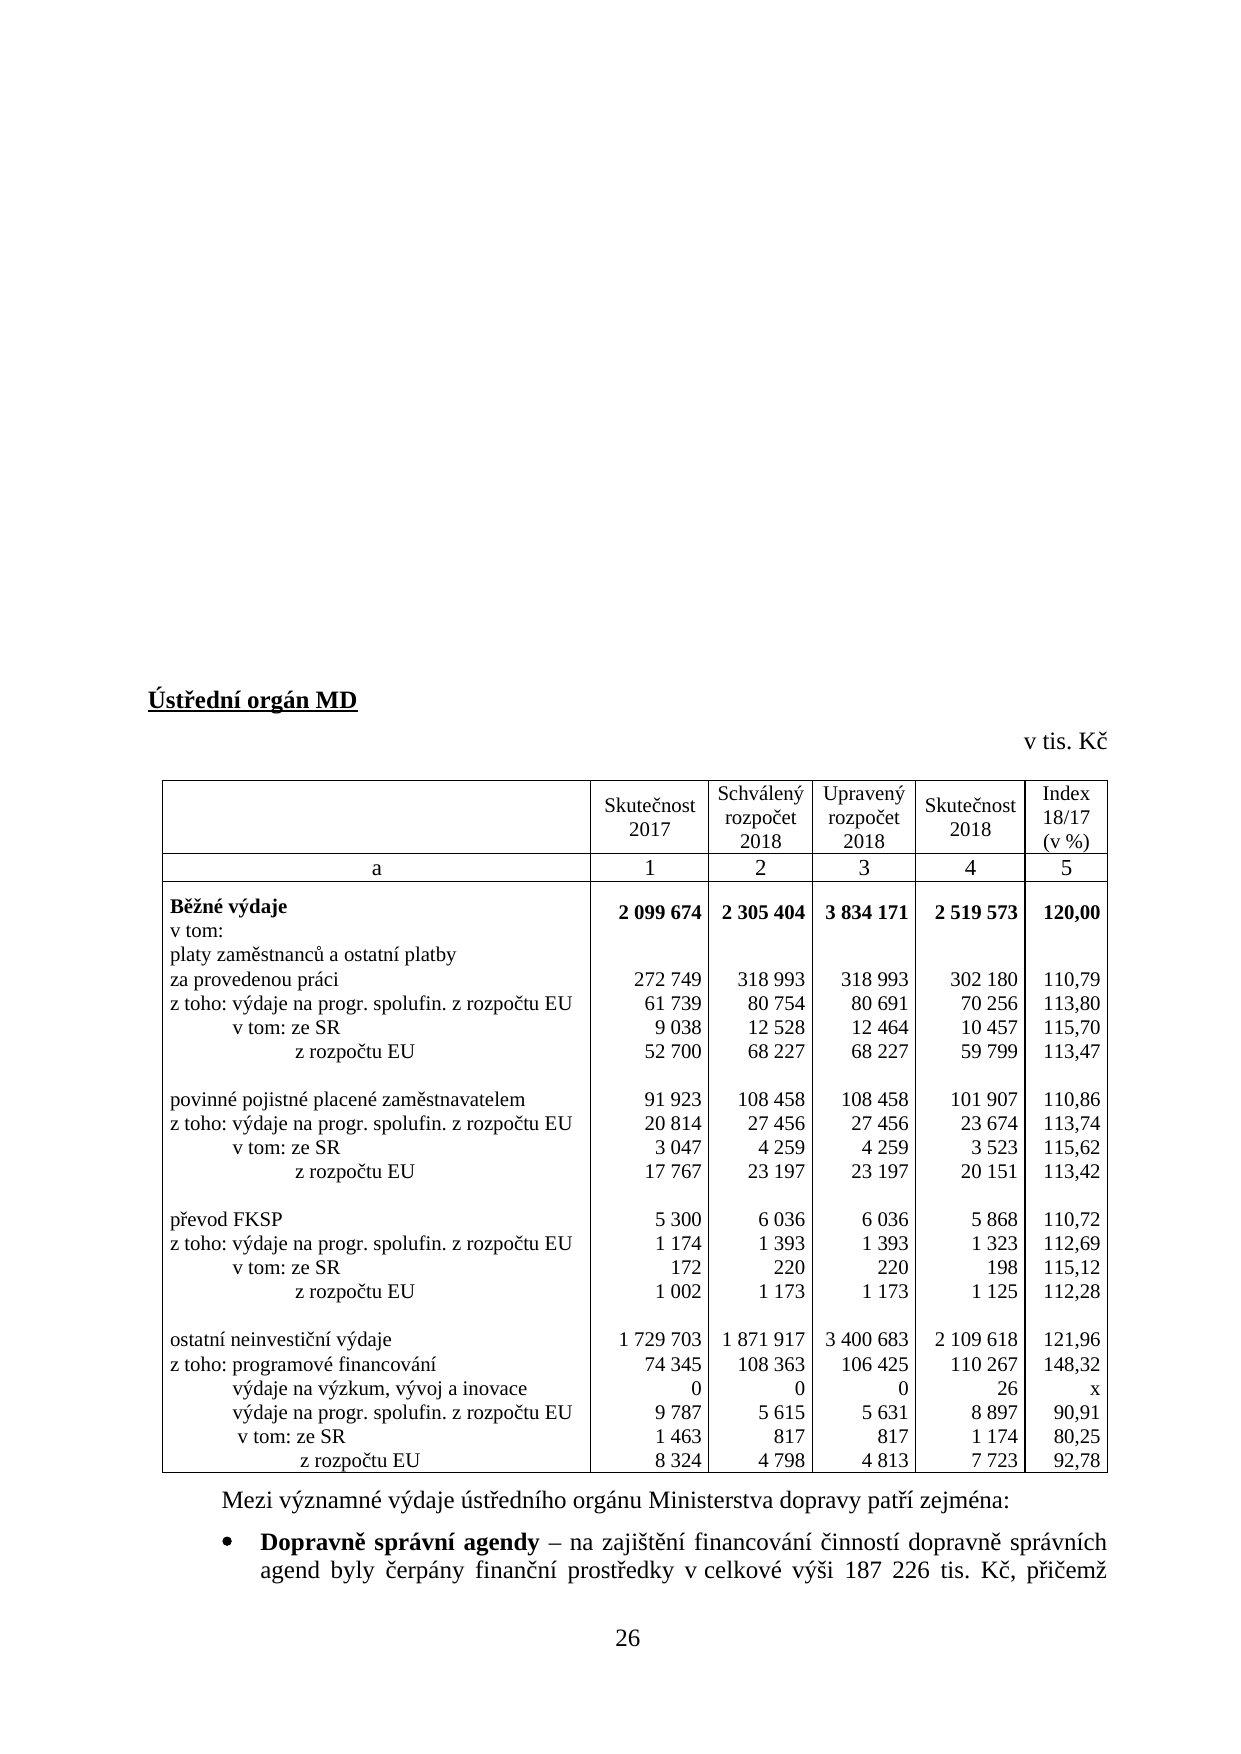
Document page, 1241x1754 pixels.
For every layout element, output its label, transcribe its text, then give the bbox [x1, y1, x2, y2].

table_header Skutečnost 2017 [591, 781, 708, 853]
table_cell 121,96 148,32 x 90,91 80,25 92,78 [1026, 1328, 1107, 1472]
table_cell 5 [1026, 854, 1107, 881]
table_cell a [163, 854, 590, 881]
table_cell 2 099 674 [591, 882, 708, 942]
table_cell 318 993 80 691 12 464 68 227 [813, 943, 915, 1087]
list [223, 1527, 1107, 1584]
table_cell Běžné výdaje v tom: [163, 882, 590, 942]
table_cell 91 923 20 814 3 047 17 767 [591, 1087, 708, 1207]
table_cell povinné pojistné placené zaměstnavatelem z toho: výdaje na progr. spolufin. z rozpočtu EU v tom: ze SR z rozpočtu EU [163, 1087, 590, 1207]
table_cell 108 458 27 456 4 259 23 197 [813, 1087, 915, 1207]
table_cell 2 109 618 110 267 26 8 897 1 174 7 723 [916, 1328, 1024, 1472]
table_cell ostatní neinvestiční výdaje z toho: programové financování výdaje na výzkum, vývoj a inovace výdaje na progr. spolufin. z rozpočtu EU v tom: ze SR z rozpočtu EU [163, 1328, 590, 1472]
table_cell 110,79 113,80 115,70 113,47 [1026, 943, 1107, 1087]
table_cell 101 907 23 674 3 523 20 151 [916, 1087, 1024, 1207]
table_cell 318 993 80 754 12 528 68 227 [709, 943, 812, 1087]
table_cell 4 [916, 854, 1024, 881]
table_cell 6 036 1 393 220 1 173 [709, 1207, 812, 1327]
table_cell 3 [813, 854, 915, 881]
table_cell platy zaměstnanců a ostatní platby za provedenou práci z toho: výdaje na progr. spolufin. z rozpočtu EU v tom: ze SR z rozpočtu EU [163, 943, 590, 1087]
table_cell 2 305 404 [709, 882, 812, 942]
text Ústřední orgán MD [148, 685, 1107, 714]
table_cell 3 834 171 [813, 882, 915, 942]
table_cell 5 868 1 323 198 1 125 [916, 1207, 1024, 1327]
table_header Upravený rozpočet 2018 [813, 781, 915, 853]
table_cell 302 180 70 256 10 457 59 799 [916, 943, 1024, 1087]
table_cell 1 [591, 854, 708, 881]
table_cell 1 871 917 108 363 0 5 615 817 4 798 [709, 1328, 812, 1472]
table_cell 2 [709, 854, 812, 881]
table_cell 5 300 1 174 172 1 002 [591, 1207, 708, 1327]
table_cell 6 036 1 393 220 1 173 [813, 1207, 915, 1327]
text Mezi významné výdaje ústředního orgánu Ministerstva dopravy patří zejména: [148, 1485, 1107, 1514]
table_cell převod FKSP z toho: výdaje na progr. spolufin. z rozpočtu EU v tom: ze SR z rozpočtu EU [163, 1207, 590, 1327]
table_cell 110,86 113,74 115,62 113,42 [1026, 1087, 1107, 1207]
table_cell 3 400 683 106 425 0 5 631 817 4 813 [813, 1328, 915, 1472]
table_header Skutečnost 2018 [916, 781, 1024, 853]
text v tis. Kč [148, 726, 1107, 755]
table_cell 2 519 573 [916, 882, 1024, 942]
table_header [163, 781, 590, 853]
table_cell 1 729 703 74 345 0 9 787 1 463 8 324 [591, 1328, 708, 1472]
table_cell 110,72 112,69 115,12 112,28 [1026, 1207, 1107, 1327]
table_cell 120,00 [1026, 882, 1107, 942]
table_header Index 18/17 (v %) [1026, 781, 1107, 853]
table_cell 272 749 61 739 9 038 52 700 [591, 943, 708, 1087]
table_header Schválený rozpočet 2018 [709, 781, 812, 853]
table_cell 108 458 27 456 4 259 23 197 [709, 1087, 812, 1207]
